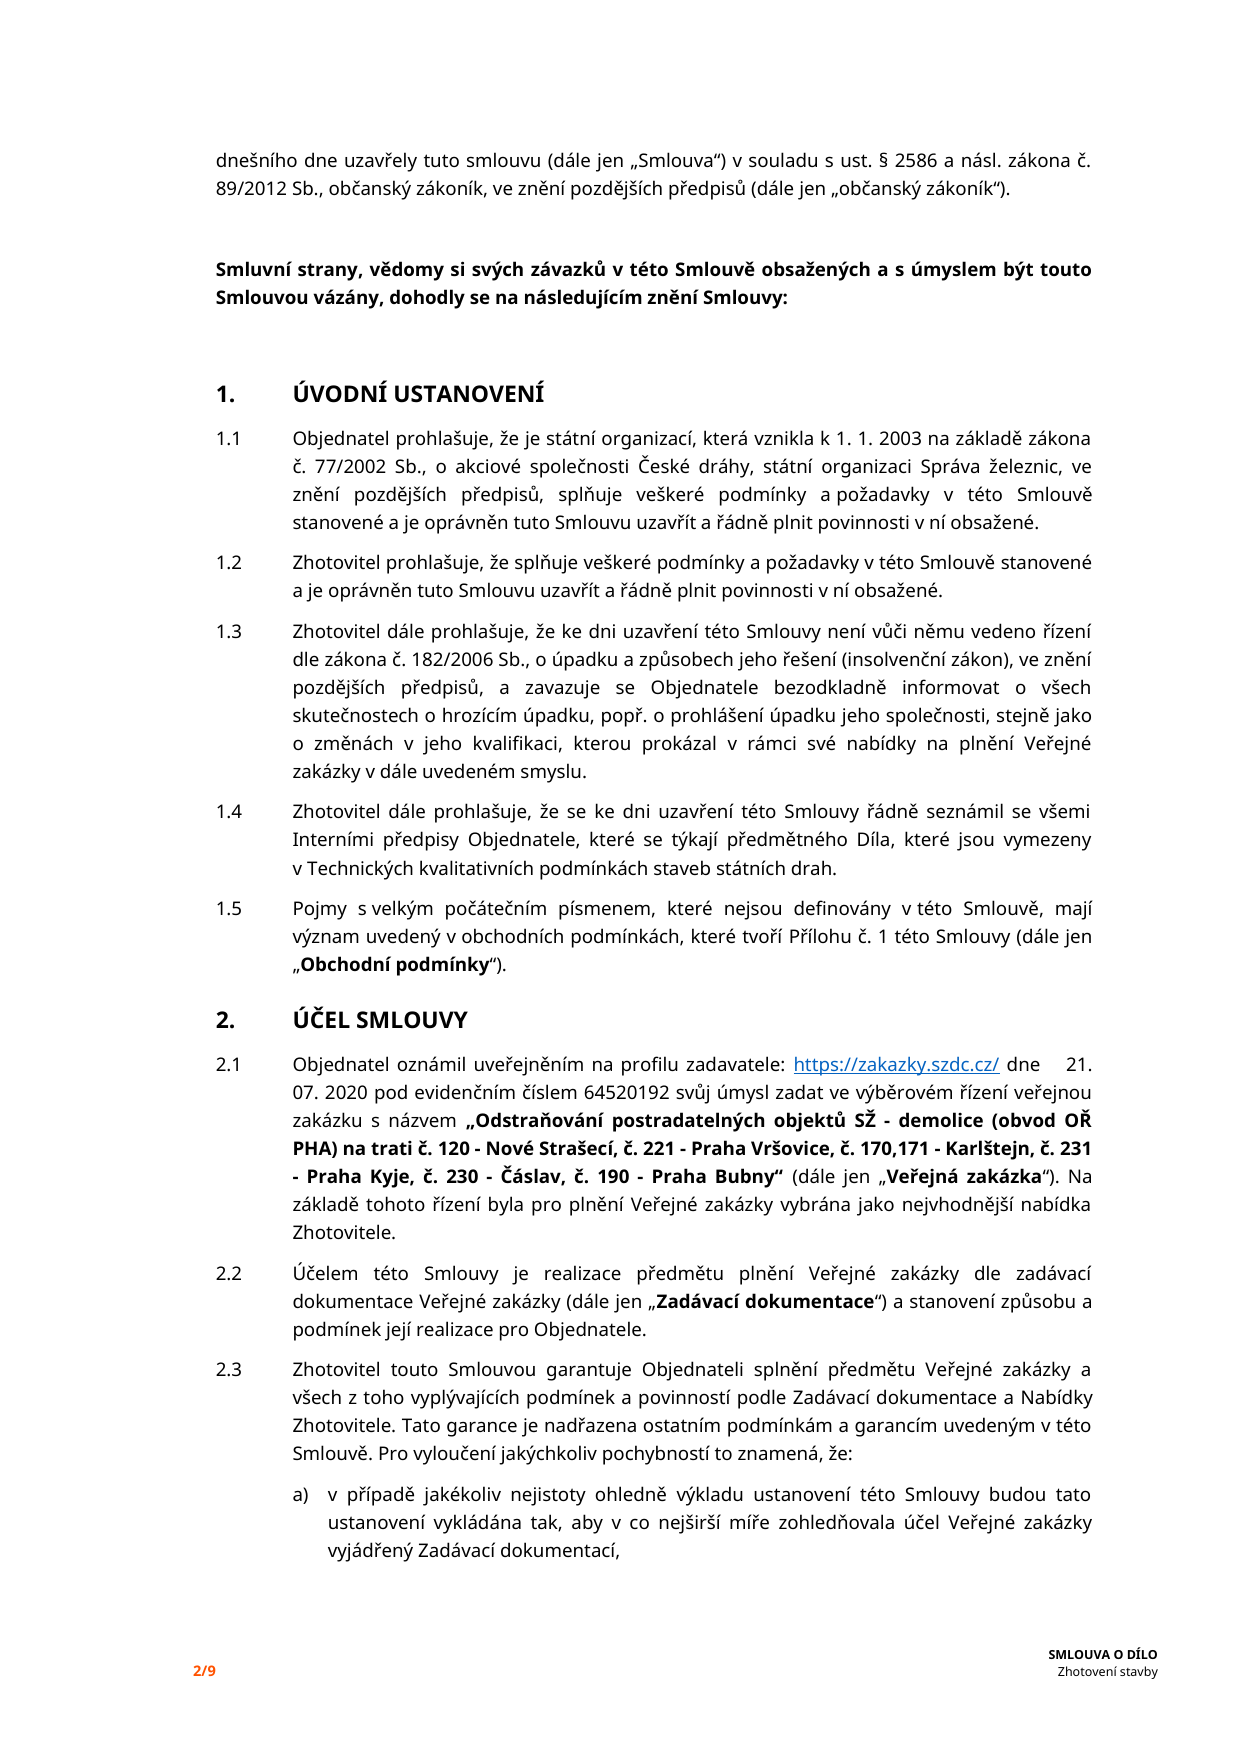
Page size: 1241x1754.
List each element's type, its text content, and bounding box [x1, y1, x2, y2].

text Účelem této Smlouvy je realizace předmětu plnění Veřejné zakázky dle zadávací dokumentace Veřejné zakázky (dále jen „Zadávací dokumentace“) a stanovení způsobu a podmínek její realizace pro Objednatele. [216, 1260, 1093, 1341]
text v případě jakékoliv nejistoty ohledně výkladu ustanovení této Smlouvy budou tato ustanovení vykládána tak, aby v co nejširší míře zohledňovala účel Veřejné zakázky vyjádřený Zadávací dokumentací, [292, 1481, 1093, 1563]
text Objednatel prohlašuje, že je státní organizací, která vznikla k 1. 1. 2003 na základě zákona č. 77/2002 Sb., o akciové společnosti České dráhy, státní organizaci Správa železnic, ve znění pozdějších předpisů, splňuje veškeré podmínky a požadavky v této Smlouvě stanovené a je oprávněn tuto Smlouvu uzavřít a řádně plnit povinnosti v ní obsažené. [216, 425, 1093, 534]
text ÚVODNÍ USTANOVENÍ [216, 378, 1093, 409]
text Pojmy s velkým počátečním písmenem, které nejsou definovány v této Smlouvě, mají význam uvedený v obchodních podmínkách, které tvoří Přílohu č. 1 této Smlouvy (dále jen „Obchodní podmínky“). [216, 895, 1093, 977]
text Smluvní strany, vědomy si svých závazků v této Smlouvě obsažených a s úmyslem být touto Smlouvou vázány, dohodly se na následujícím znění Smlouvy: [216, 257, 1093, 310]
text Zhotovitel touto Smlouvou garantuje Objednateli splnění předmětu Veřejné zakázky a všech z toho vyplývajících podmínek a povinností podle Zadávací dokumentace a Nabídky Zhotovitele. Tato garance je nadřazena ostatním podmínkám a garancím uvedeným v této Smlouvě. Pro vyloučení jakýchkoliv pochybností to znamená, že: [216, 1356, 1093, 1466]
text Zhotovitel prohlašuje, že splňuje veškeré podmínky a požadavky v této Smlouvě stanovené a je oprávněn tuto Smlouvu uzavřít a řádně plnit povinnosti v ní obsažené. [216, 549, 1093, 603]
text Objednatel oznámil uveřejněním na profilu zadavatele: https://zakazky.szdc.cz/ dne 21. 07. 2020 pod evidenčním číslem 64520192 svůj úmysl zadat ve výběrovém řízení veřejnou zakázku s názvem „Odstraňování postradatelných objektů SŽ - demolice (obvod OŘ PHA) na trati č. 120 - Nové Strašecí, č. 221 - Praha Vršovice, č. 170,171 - Karlštejn, č. 231 - Praha Kyje, č. 230 - Čáslav, č. 190 - Praha Bubny“ (dále jen „Veřejná zakázka“). Na základě tohoto řízení byla pro plnění Veřejné zakázky vybrána jako nejvhodnější nabídka Zhotovitele. [216, 1051, 1093, 1245]
text Zhotovitel dále prohlašuje, že se ke dni uzavření této Smlouvy řádně seznámil se všemi Interními předpisy Objednatele, které se týkají předmětného Díla, které jsou vymezeny v Technických kvalitativních podmínkách staveb státních drah. [216, 799, 1093, 880]
text Zhotovitel dále prohlašuje, že ke dni uzavření této Smlouvy není vůči němu vedeno řízení dle zákona č. 182/2006 Sb., o úpadku a způsobech jeho řešení (insolvenční zákon), ve znění pozdějších předpisů, a zavazuje se Objednatele bezodkladně informovat o všech skutečnostech o hrozícím úpadku, popř. o prohlášení úpadku jeho společnosti, stejně jako o změnách v jeho kvalifikaci, kterou prokázal v rámci své nabídky na plnění Veřejné zakázky v dále uvedeném smyslu. [216, 618, 1093, 784]
text dnešního dne uzavřely tuto smlouvu (dále jen „Smlouva“) v souladu s ust. § 2586 a násl. zákona č. 89/2012 Sb., občanský zákoník, ve znění pozdějších předpisů (dále jen „občanský zákoník“). [216, 147, 1093, 201]
text ÚČEL SMLOUVY [216, 1004, 1093, 1036]
